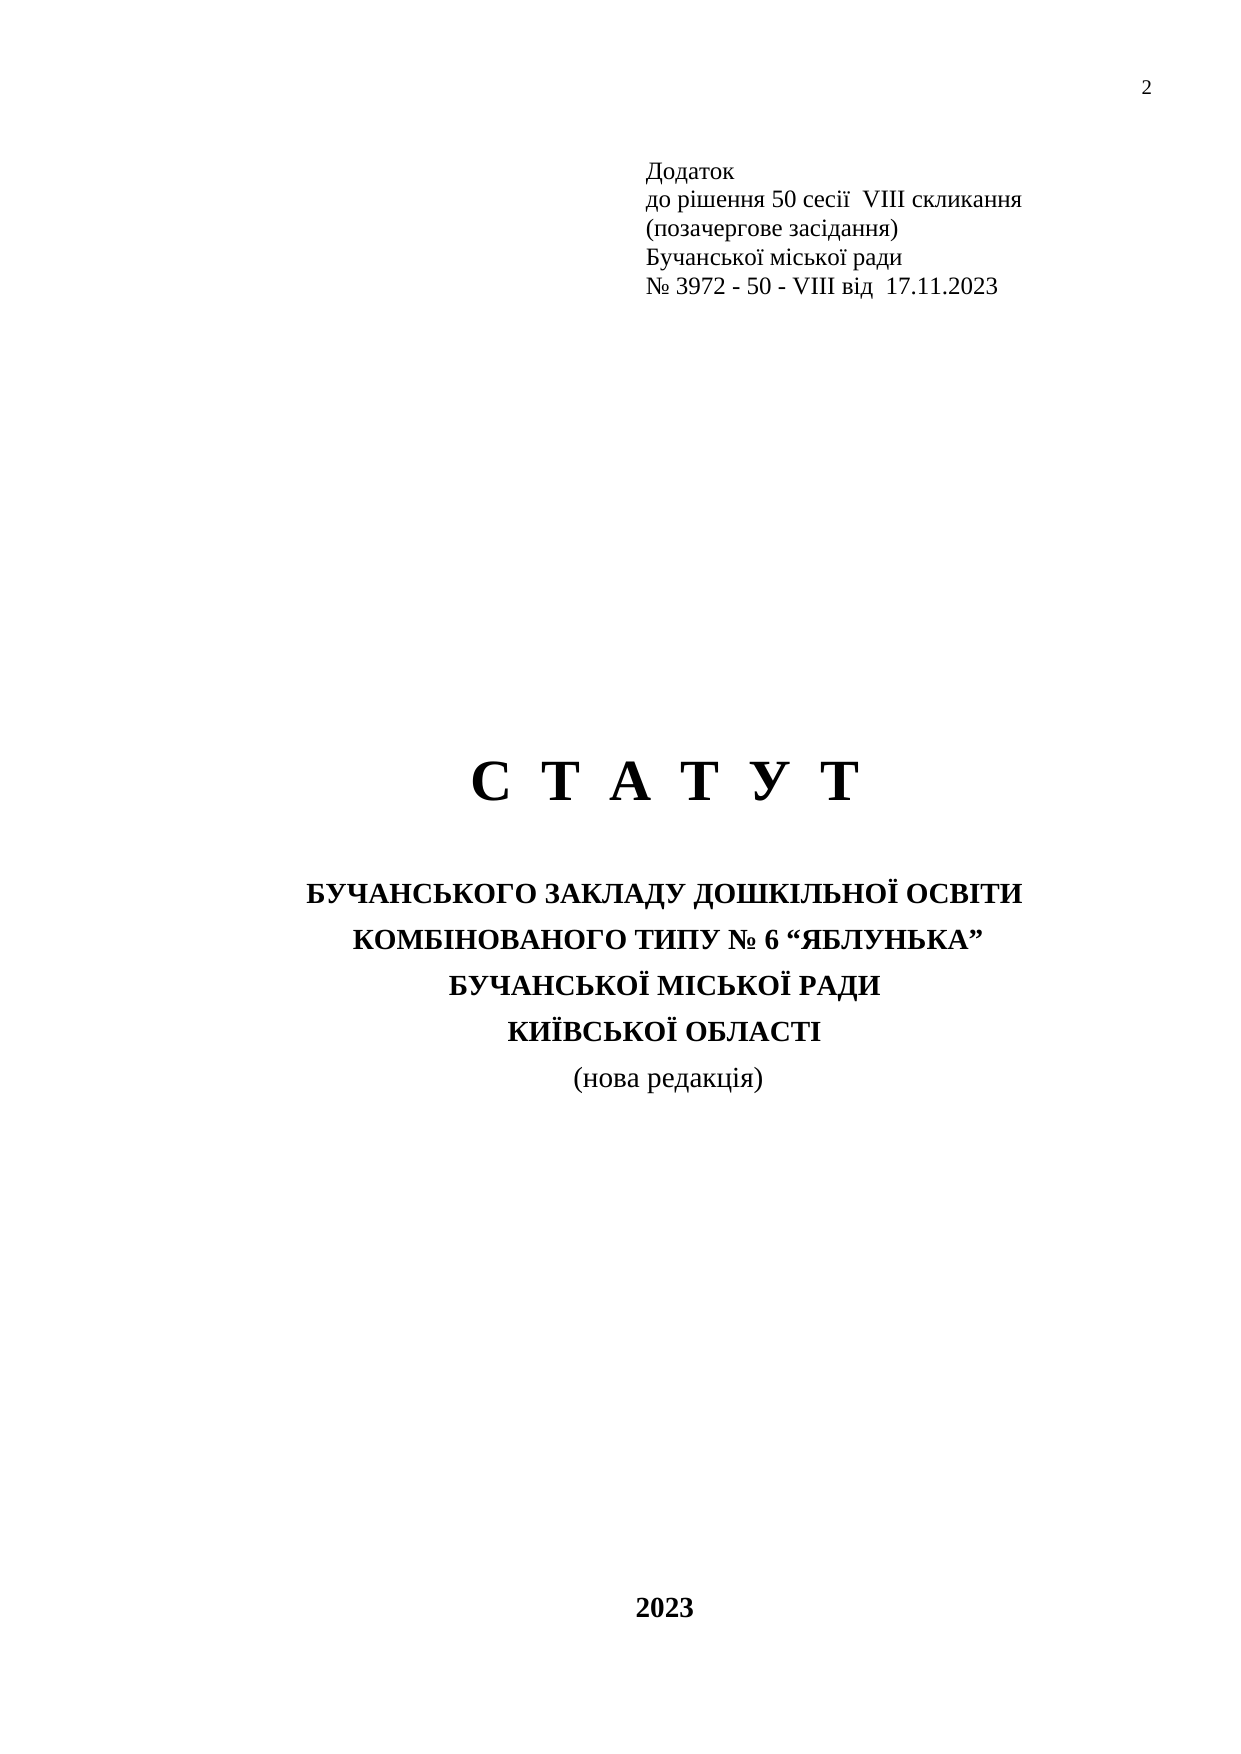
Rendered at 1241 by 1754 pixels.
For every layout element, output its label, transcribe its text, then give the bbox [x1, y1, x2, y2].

text КОМБІНОВАНОГО ТИПУ № 6 “ЯБЛУНЬКА” [177, 922, 1152, 956]
text 2023 [177, 1591, 1152, 1624]
text С Т А Т У Т [177, 746, 1152, 813]
text (нова редакція) [177, 1061, 1152, 1094]
text БУЧАНСЬКОЇ МІСЬКОЇ РАДИ [177, 968, 1152, 1002]
text БУЧАНСЬКОГО ЗАКЛАДУ ДОШКІЛЬНОЇ ОСВІТИ [177, 876, 1152, 910]
table_header Додаток до рішення 50 сесії VIIІ скликання (позачергове засідання) Бучанської міської ради № 3972 - 50 - VIІI від 17.11.2023 [634, 156, 1133, 333]
text КИЇВСЬКОЇ ОБЛАСТІ [177, 1014, 1152, 1048]
